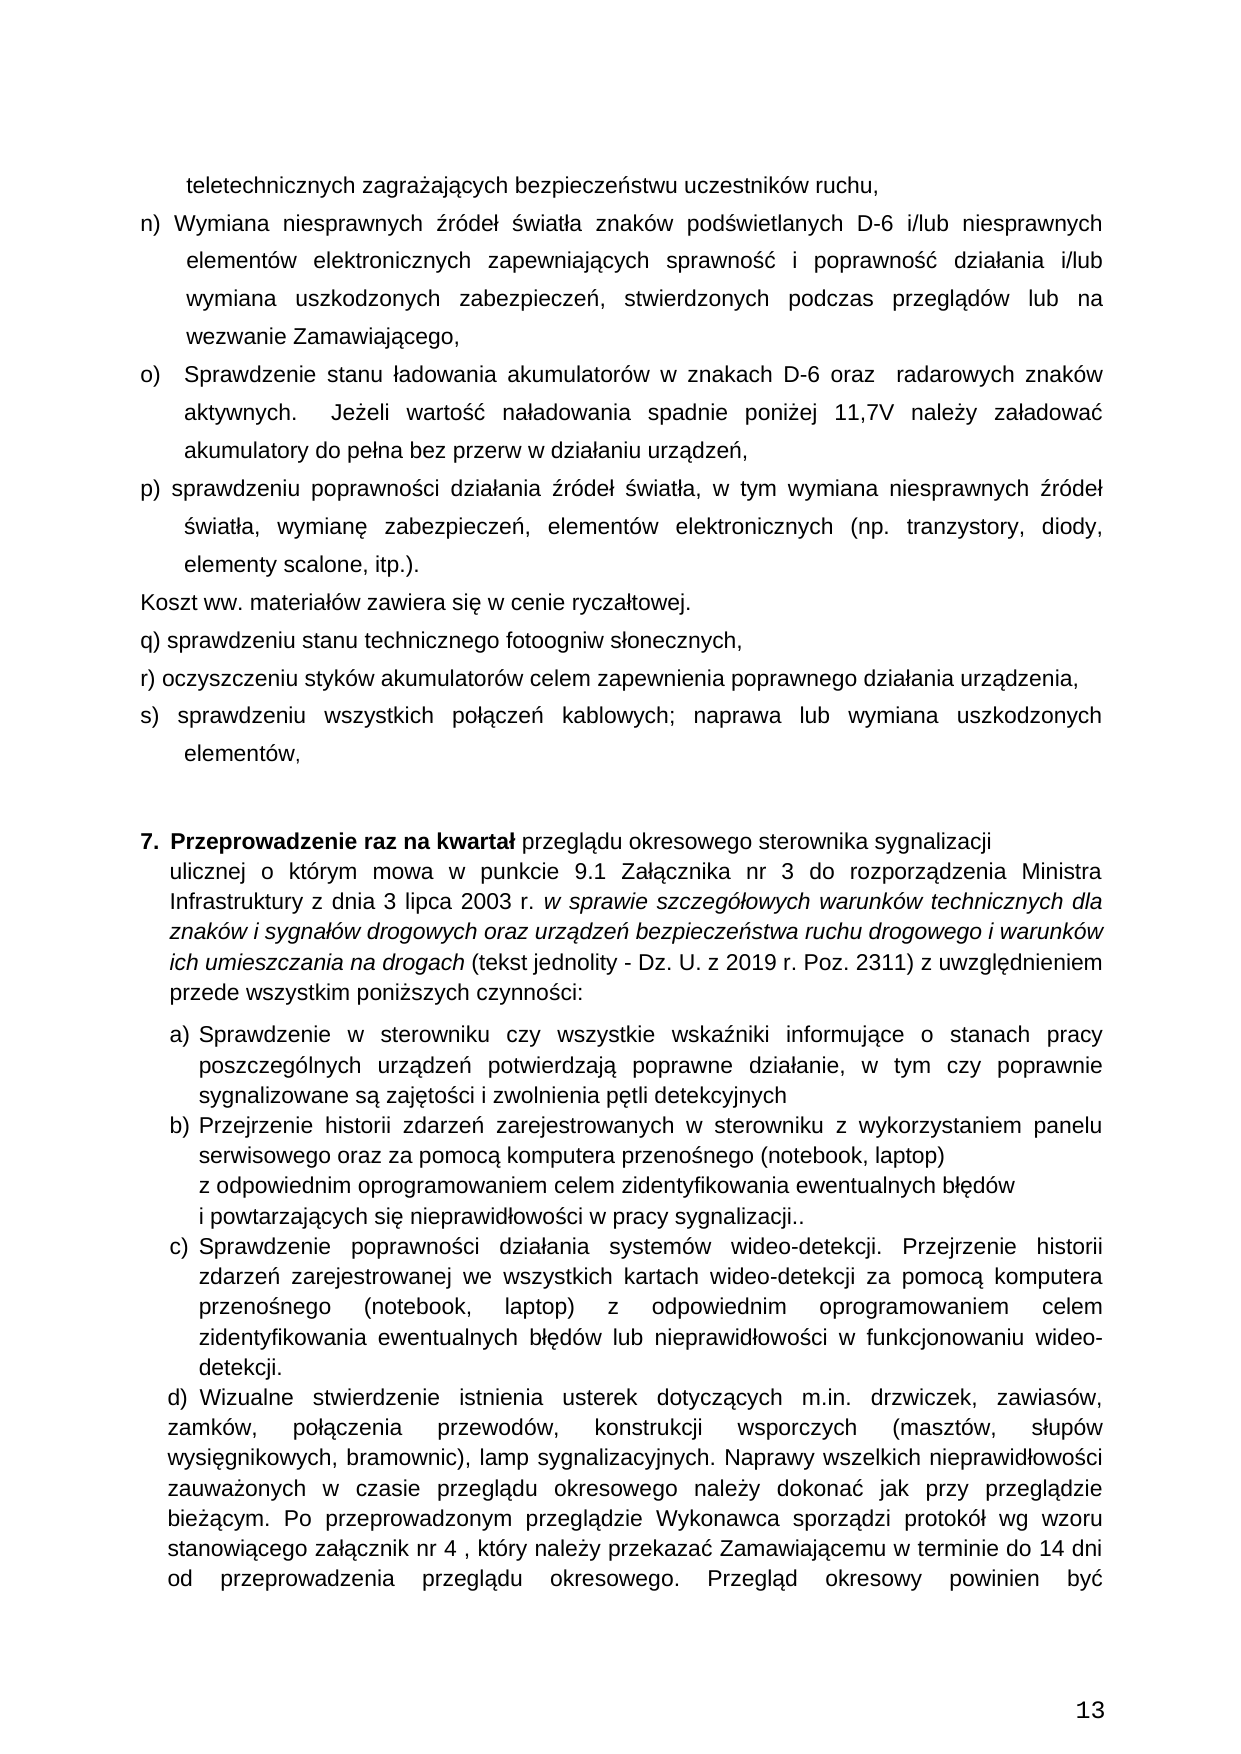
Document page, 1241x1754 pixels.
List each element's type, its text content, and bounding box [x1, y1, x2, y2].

list Sprawdzenie poprawności działania systemów wideo-detekcji. Przejrzenie historii zdarzeń zarejestrowanej we wszystkich kartach wideo-detekcji za pomocą komputera przenośnego (notebook, laptop) z odpowiednim oprogramowaniem celem zidentyfikowania ewentualnych błędów lub nieprawidłowości w funkcjonowaniu wideo-detekcji. [169, 1233, 1103, 1380]
text ulicznej o którym mowa w punkcie 9.1 Załącznika nr 3 do rozporządzenia Ministra Infrastruktury z dnia 3 lipca 2003 r. w sprawie szczegółowych warunków technicznych dla znaków i sygnałów drogowych oraz urządzeń bezpieczeństwa ruchu drogowego i warunków ich umieszczania na drogach (tekst jednolity - Dz. U. z 2019 r. Poz. 2311) z uwzględnieniem przede wszystkim poniższych czynności: [169, 858, 1103, 1005]
list Sprawdzenie w sterowniku czy wszystkie wskaźniki informujące o stanach pracy poszczególnych urządzeń potwierdzają poprawne działanie, w tym czy poprawnie sygnalizowane są zajętości i zwolnienia pętli detekcyjnych [169, 1021, 1103, 1108]
text n) Wymiana niesprawnych źródeł światła znaków podświetlanych D-6 i/lub niesprawnych elementów elektronicznych zapewniających sprawność i poprawność działania i/lub wymiana uszkodzonych zabezpieczeń, stwierdzonych podczas przeglądów lub na wezwanie Zamawiającego, [140, 201, 1103, 352]
text o) Sprawdzenie stanu ładowania akumulatorów w znakach D-6 oraz radarowych znaków aktywnych. Jeżeli wartość naładowania spadnie poniżej 11,7V należy załadować akumulatory do pełna bez przerw w działaniu urządzeń, [140, 352, 1103, 466]
text s) sprawdzeniu wszystkich połączeń kablowych; naprawa lub wymiana uszkodzonych elementów, [140, 694, 1103, 769]
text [140, 163, 1103, 201]
text Koszt ww. materiałów zawiera się w cenie ryczałtowej. [140, 580, 1103, 618]
text r) oczyszczeniu styków akumulatorów celem zapewnienia poprawnego działania urządzenia, [140, 656, 1103, 694]
list Przeprowadzenie raz na kwartał przeglądu okresowego sterownika sygnalizacji [140, 828, 1105, 854]
text q) sprawdzeniu stanu technicznego fotoogniw słonecznych, [140, 618, 1103, 656]
list Przejrzenie historii zdarzeń zarejestrowanych w sterowniku z wykorzystaniem panelu serwisowego oraz za pomocą komputera przenośnego (notebook, laptop) z odpowiednim oprogramowaniem celem zidentyfikowania ewentualnych błędów i powtarzających się nieprawidłowości w pracy sygnalizacji.. [169, 1112, 1103, 1229]
text p) sprawdzeniu poprawności działania źródeł światła, w tym wymiana niesprawnych źródeł światła, wymianę zabezpieczeń, elementów elektronicznych (np. tranzystory, diody, elementy scalone, itp.). [140, 466, 1103, 580]
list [167, 1384, 1103, 1592]
